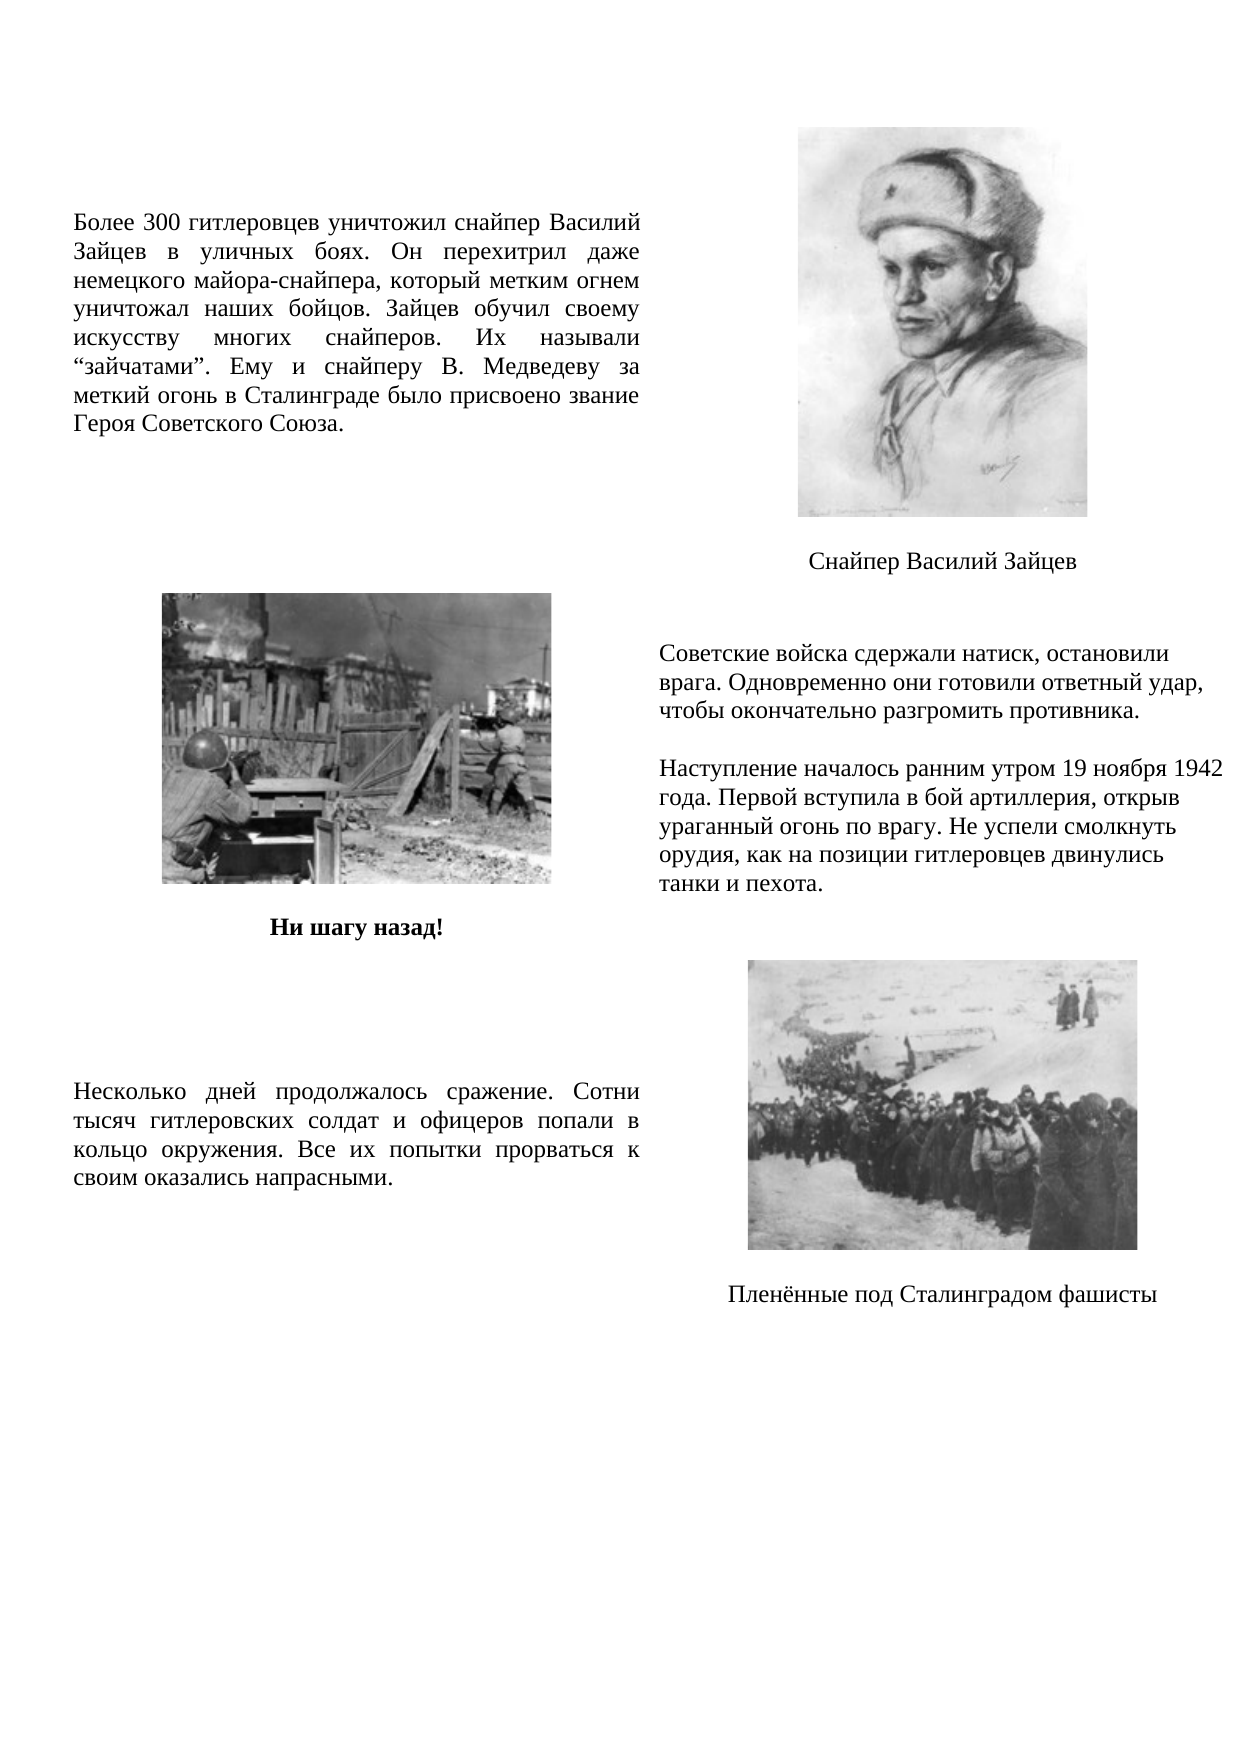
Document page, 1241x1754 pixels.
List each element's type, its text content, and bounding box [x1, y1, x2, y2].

table_cell Советские войска сдержали натиск, остановили врага. Одновременно они готовили ответный удар, чтобы окончательно разгромить противника. Наступление началось ранним утром 19 ноября 1942 года. Первой вступила в бой артиллерия, открыв ураганный огонь по врагу. Не успели смолкнуть орудия, как на позиции гитлеровцев двинулись танки и пехота. [650, 584, 1236, 951]
picture [161, 593, 552, 884]
picture [797, 127, 1088, 517]
table_cell Несколько дней продолжалось сражение. Сотни тысяч гитлеровских солдат и офицеров попали в кольцо окружения. Все их попытки прорваться к своим оказались напрасными. [64, 951, 649, 1317]
table_cell Снайпер Василий Зайцев [650, 118, 1236, 584]
table_cell Пленённые под Сталинградом фашисты [650, 951, 1236, 1317]
picture [747, 960, 1138, 1250]
table_cell Более 300 гитлеровцев уничтожил снайпер Василий Зайцев в уличных боях. Он перехитрил даже немецкого майора-снайпера, который метким огнем уничтожал наших бойцов. Зайцев обучил своему искусству многих снайперов. Их называли “зайчатами”. Ему и снайперу В. Медведеву за меткий огонь в Сталинграде было присвоено звание Героя Советского Союза. [64, 118, 649, 584]
table_cell Ни шагу назад! [64, 584, 649, 951]
